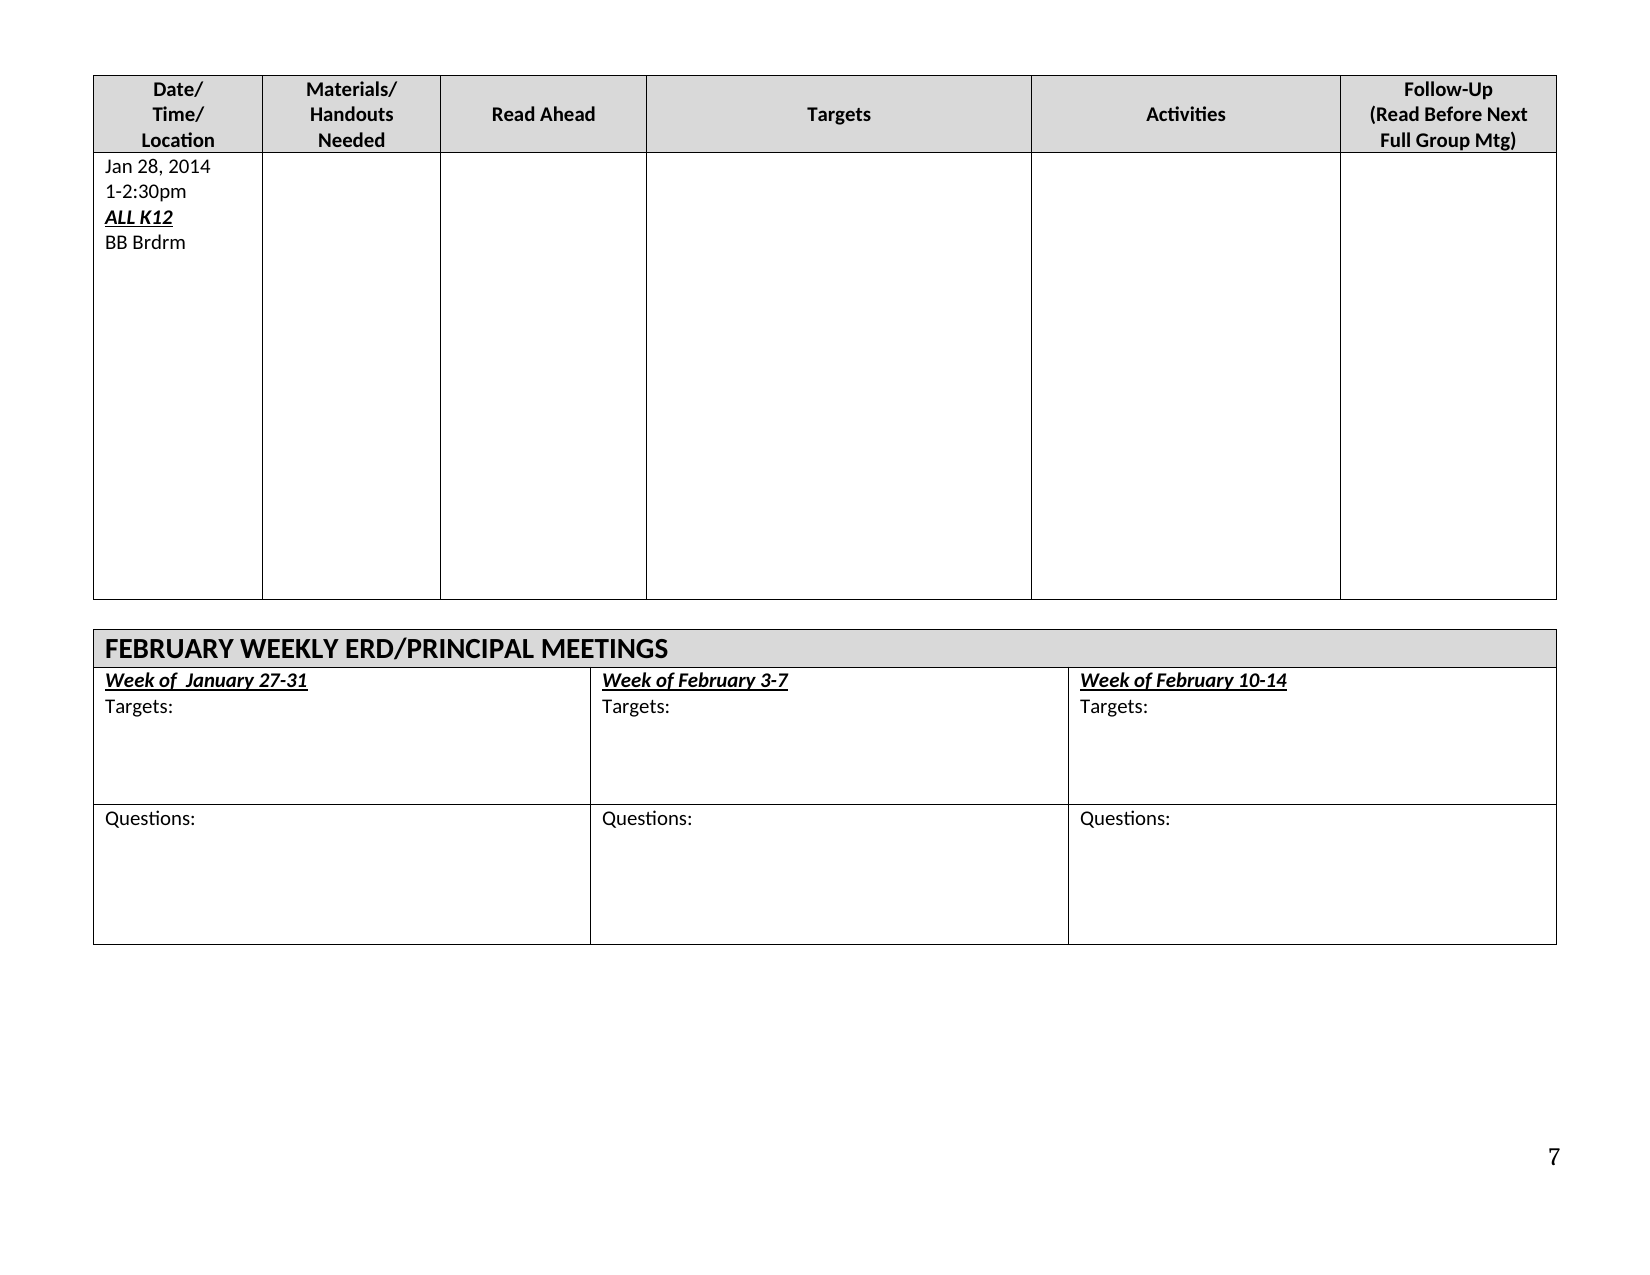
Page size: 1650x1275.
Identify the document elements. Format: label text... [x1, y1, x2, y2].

table_cell Week of February 3-7 Targets: [591, 668, 1068, 804]
table_cell Jan 28, 2014 1-2:30pm ALL K12 BB Brdrm [94, 153, 262, 599]
table_cell Questions: [1069, 805, 1556, 944]
table_header Targets [647, 76, 1031, 152]
table_header Activities [1032, 76, 1340, 152]
table_header Read Ahead [441, 76, 646, 152]
table_cell [1032, 153, 1340, 599]
table_cell [1341, 153, 1556, 599]
table_cell Questions: [94, 805, 590, 944]
table_cell Questions: [591, 805, 1068, 944]
table_cell [441, 153, 646, 599]
table_cell Week of January 27-31 Targets: [94, 668, 590, 804]
table_cell [263, 153, 440, 599]
table_header FEBRUARY WEEKLY ERD/PRINCIPAL MEETINGS [94, 630, 1556, 667]
table_cell Week of February 10-14 Targets: [1069, 668, 1556, 804]
table_header Materials/ Handouts Needed [263, 76, 440, 152]
table_header Date/ Time/ Location [94, 76, 262, 152]
table_cell [647, 153, 1031, 599]
table_header Follow-Up (Read Before Next Full Group Mtg) [1341, 76, 1556, 152]
